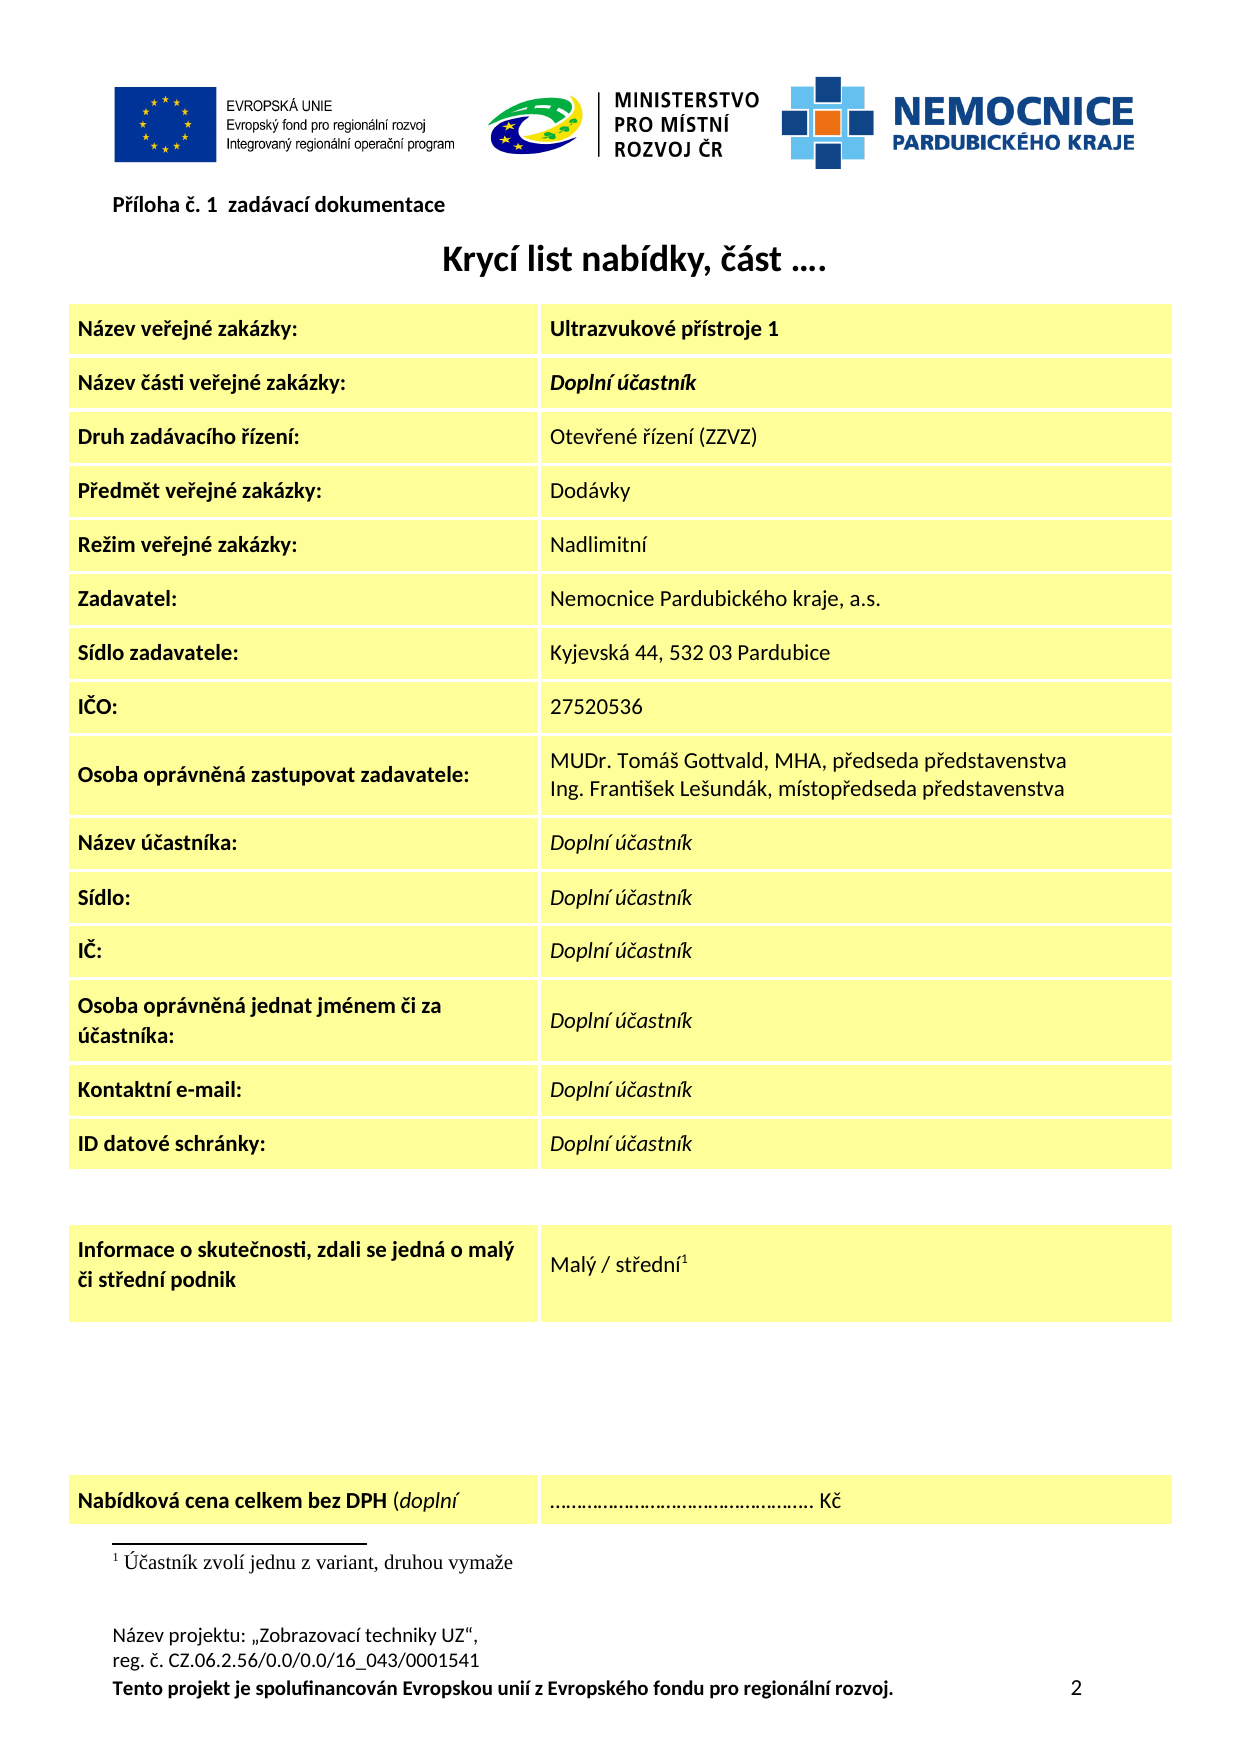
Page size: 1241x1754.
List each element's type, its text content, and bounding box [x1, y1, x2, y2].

table_cell Doplní účastník [541, 818, 1172, 869]
table_cell Nemocnice Pardubického kraje, a.s. [541, 574, 1172, 625]
text Krycí list nabídky, část …. [142, 235, 1128, 281]
table_cell IČO: [69, 682, 538, 733]
table_cell Doplní účastník [541, 872, 1172, 923]
table_cell Doplní účastník [541, 358, 1172, 408]
table_cell ID datové schránky: [69, 1119, 538, 1169]
table_cell Kontaktní e-mail: [69, 1065, 538, 1116]
table_header Informace o skutečnosti, zdali se jedná o malý či střední podnik [69, 1225, 538, 1322]
table_cell Osoba oprávněná zastupovat zadavatele: [69, 736, 538, 815]
text Příloha č. 1 zadávací dokumentace [112, 130, 1128, 218]
picture [92, 61, 1134, 187]
table_cell Druh zadávacího řízení: [69, 412, 538, 463]
table_header Ultrazvukové přístroje 1 [541, 304, 1172, 354]
table_header Nabídková cena celkem bez DPH (doplní účastník) [69, 1475, 538, 1524]
table_header Název veřejné zakázky: [69, 304, 538, 354]
table_header ………………………………………….. Kč [541, 1475, 1172, 1524]
table_cell 27520536 [541, 682, 1172, 733]
table_header Malý / střední [541, 1225, 1172, 1322]
table_cell Dodávky [541, 466, 1172, 517]
table_cell Režim veřejné zakázky: [69, 520, 538, 571]
table_cell Doplní účastník [541, 1119, 1172, 1169]
table_cell Doplní účastník [541, 1065, 1172, 1116]
table_cell Předmět veřejné zakázky: [69, 466, 538, 517]
table_cell Název části veřejné zakázky: [69, 358, 538, 408]
table_cell Sídlo: [69, 872, 538, 923]
table_cell MUDr. Tomáš Gottvald, MHA, předseda představenstva Ing. František Lešundák, místopředseda představenstva [541, 736, 1172, 815]
table_cell Doplní účastník [541, 980, 1172, 1061]
table_cell IČ: [69, 926, 538, 977]
table_cell Osoba oprávněná jednat jménem či za účastníka: [69, 980, 538, 1061]
table_cell Doplní účastník [541, 926, 1172, 977]
table_cell Zadavatel: [69, 574, 538, 625]
table_cell Sídlo zadavatele: [69, 628, 538, 679]
table_cell Nadlimitní [541, 520, 1172, 571]
table_cell Otevřené řízení (ZZVZ) [541, 412, 1172, 463]
table_cell Název účastníka: [69, 818, 538, 869]
table_cell Kyjevská 44, 532 03 Pardubice [541, 628, 1172, 679]
